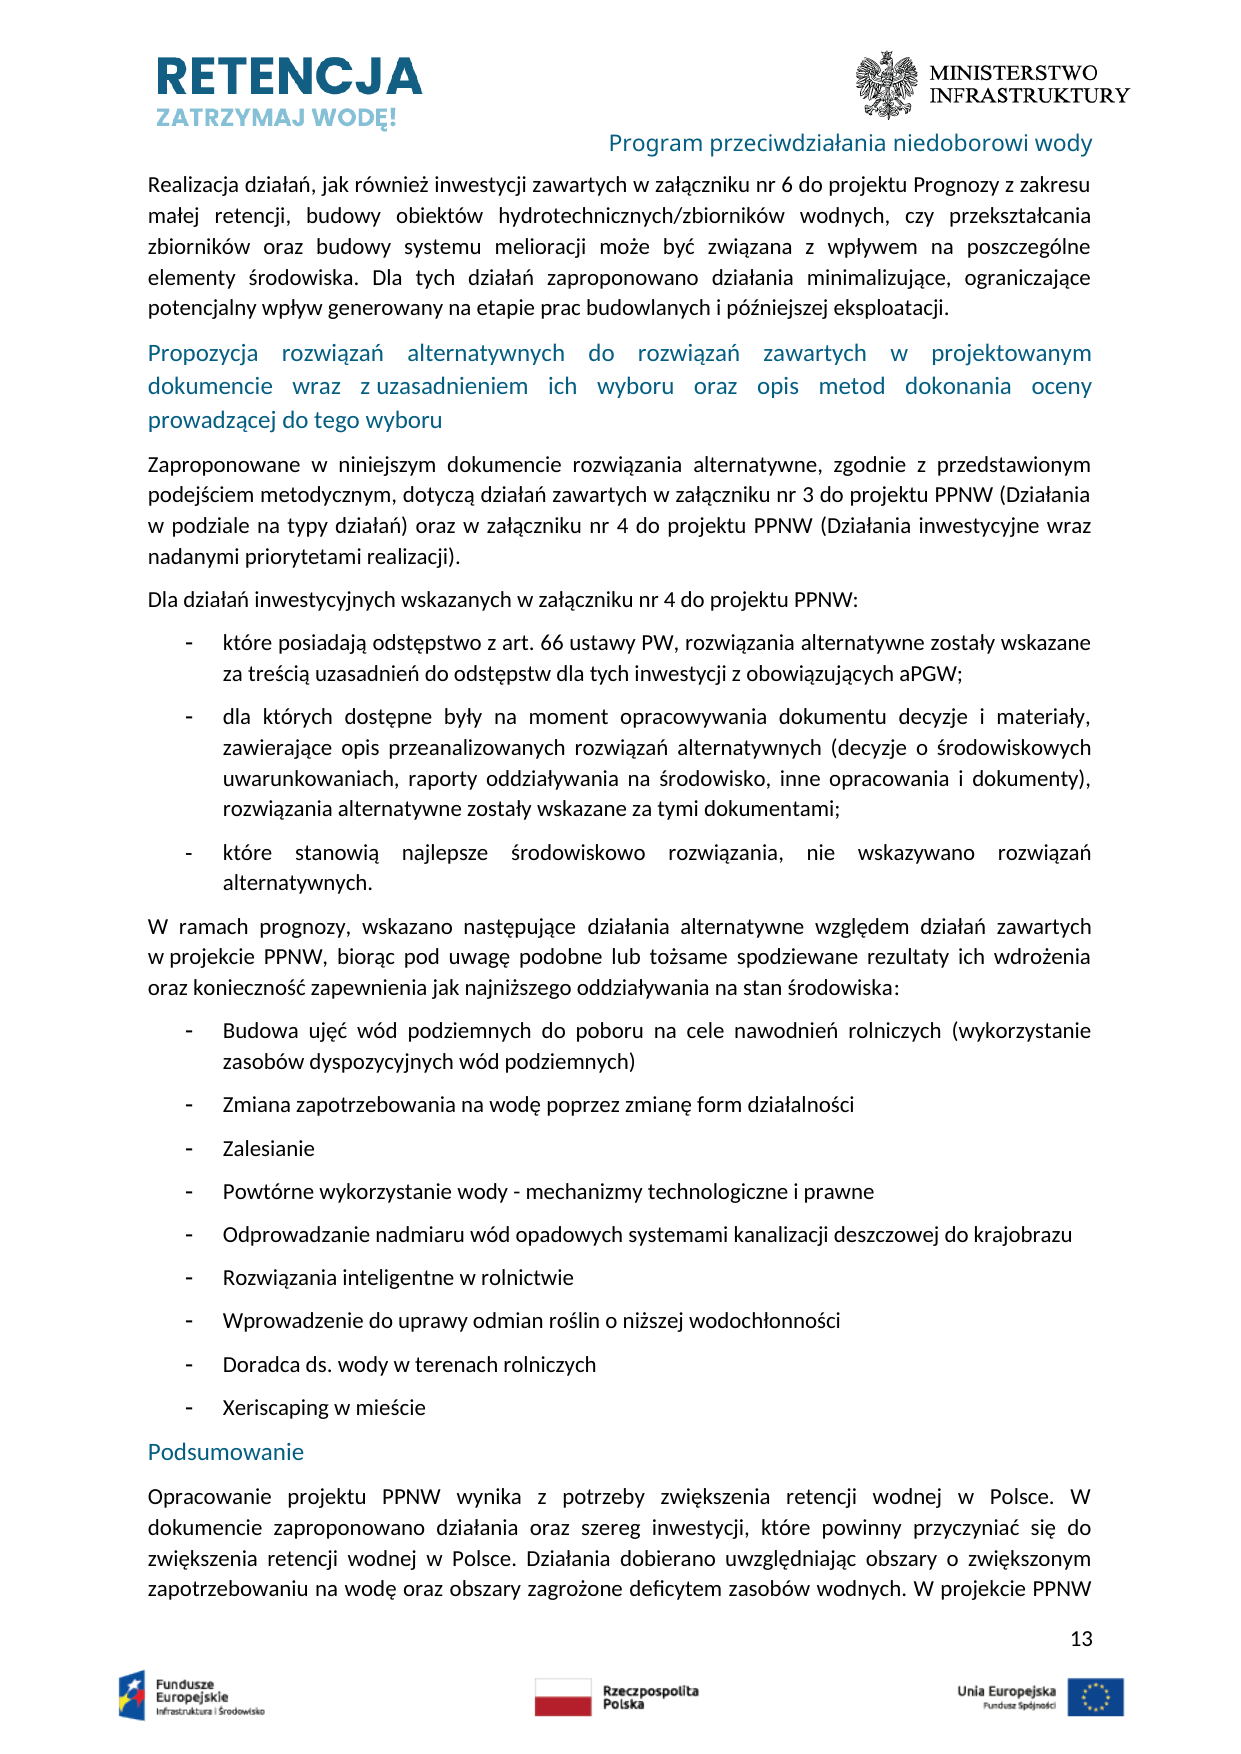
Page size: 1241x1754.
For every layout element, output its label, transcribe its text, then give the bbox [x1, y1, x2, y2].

list które stanowią najlepsze środowiskowo rozwiązania, nie wskazywano rozwiązań alternatywnych. [185, 838, 1093, 897]
list Odprowadzanie nadmiaru wód opadowych systemami kanalizacji deszczowej do krajobrazu [185, 1220, 1093, 1248]
list Zalesianie [185, 1134, 1093, 1162]
list Xeriscaping w mieście [185, 1393, 1093, 1421]
text Realizacja działań, jak również inwestycji zawartych w załączniku nr 6 do projektu Prognozy z zakresu małej retencji, budowy obiektów hydrotechnicznych/zbiorników wodnych, czy przekształcania zbiorników oraz budowy systemu melioracji może być związana z wpływem na poszczególne elementy środowiska. Dla tych działań zaproponowano działania minimalizujące, ograniczające potencjalny wpływ generowany na etapie prac budowlanych i późniejszej eksploatacji. [148, 171, 1093, 321]
text Podsumowanie [148, 1436, 1093, 1467]
text Zaproponowane w niniejszym dokumencie rozwiązania alternatywne, zgodnie z przedstawionym podejściem metodycznym, dotyczą działań zawartych w załączniku nr 3 do projektu PPNW (Działania w podziale na typy działań) oraz w załączniku nr 4 do projektu PPNW (Działania inwestycyjne wraz nadanymi priorytetami realizacji). [148, 450, 1093, 570]
text Dla działań inwestycyjnych wskazanych w załączniku nr 4 do projektu PPNW: [148, 585, 1093, 613]
list Wprowadzenie do uprawy odmian roślin o niższej wodochłonności [185, 1307, 1093, 1334]
list dla których dostępne były na moment opracowywania dokumentu decyzje i materiały, zawierające opis przeanalizowanych rozwiązań alternatywnych (decyzje o środowiskowych uwarunkowaniach, raporty oddziaływania na środowisko, inne opracowania i dokumenty), rozwiązania alternatywne zostały wskazane za tymi dokumentami; [185, 702, 1093, 823]
text Propozycja rozwiązań alternatywnych do rozwiązań zawartych w projektowanym dokumencie wraz z uzasadnieniem ich wyboru oraz opis metod dokonania oceny prowadzącej do tego wyboru [148, 337, 1093, 434]
list Rozwiązania inteligentne w rolnictwie [185, 1263, 1093, 1291]
list Doradca ds. wody w terenach rolniczych [185, 1350, 1093, 1378]
picture [102, 1652, 1142, 1741]
list Budowa ujęć wód podziemnych do poboru na cele nawodnień rolniczych (wykorzystanie zasobów dyspozycyjnych wód podziemnych) [185, 1016, 1093, 1075]
list Powtórne wykorzystanie wody - mechanizmy technologiczne i prawne [185, 1177, 1093, 1205]
list Zmiana zapotrzebowania na wodę poprzez zmianę form działalności [185, 1090, 1093, 1118]
picture [841, 42, 1142, 128]
picture [147, 44, 434, 141]
text W ramach prognozy, wskazano następujące działania alternatywne względem działań zawartych w projekcie PPNW, biorąc pod uwagę podobne lub tożsame spodziewane rezultaty ich wdrożenia oraz konieczność zapewnienia jak najniższego oddziaływania na stan środowiska: [148, 912, 1093, 1001]
list które posiadają odstępstwo z art. 66 ustawy PW, rozwiązania alternatywne zostały wskazane za treścią uzasadnień do odstępstw dla tych inwestycji z obowiązujących aPGW; [185, 628, 1093, 687]
